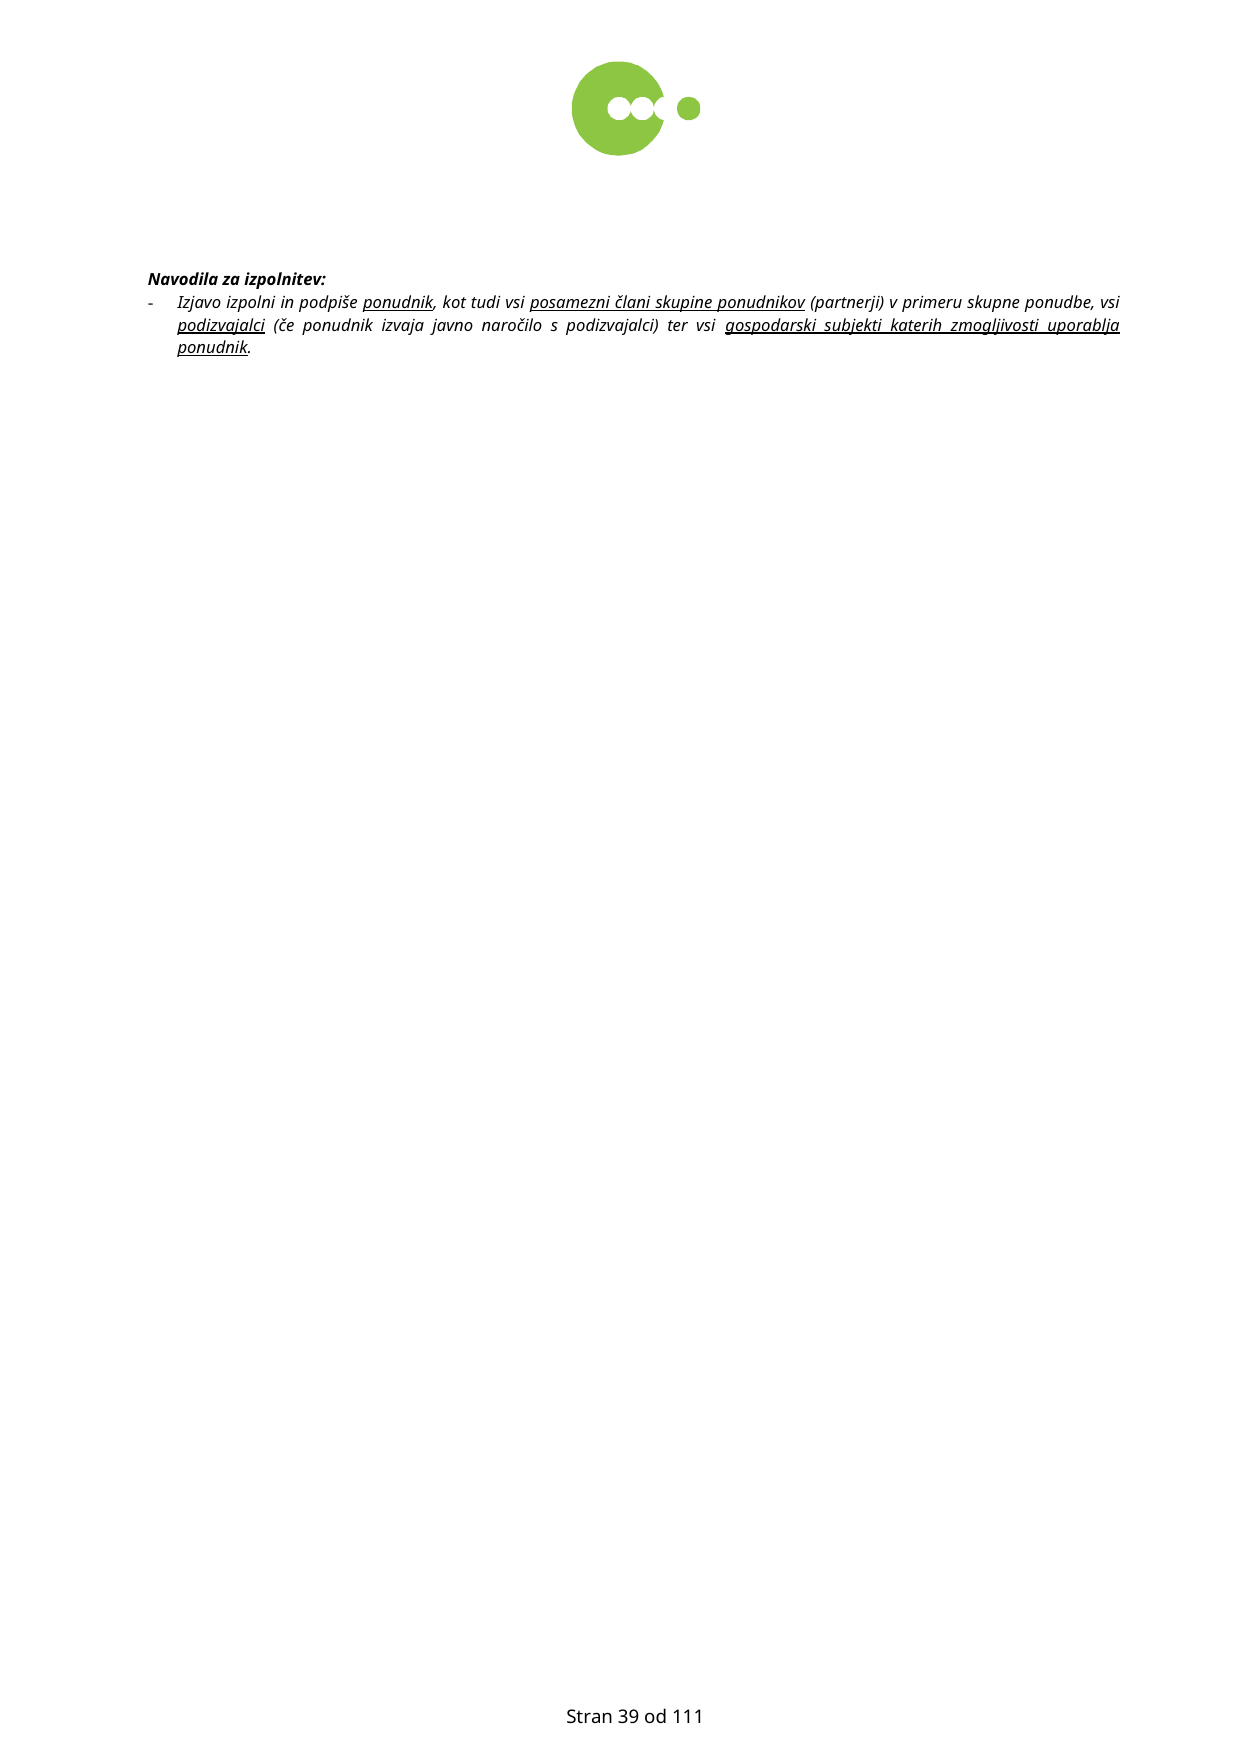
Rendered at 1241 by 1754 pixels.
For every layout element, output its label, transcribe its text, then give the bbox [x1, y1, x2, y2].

list Izjavo izpolni in podpiše ponudnik, kot tudi vsi posamezni člani skupine ponudnikov (partnerji) v primeru skupne ponudbe, vsi podizvajalci (če ponudnik izvaja javno naročilo s podizvajalci) ter vsi gospodarski subjekti katerih zmogljivosti uporablja ponudnik. [148, 290, 1122, 358]
text Navodila za izpolnitev: [148, 268, 1122, 290]
